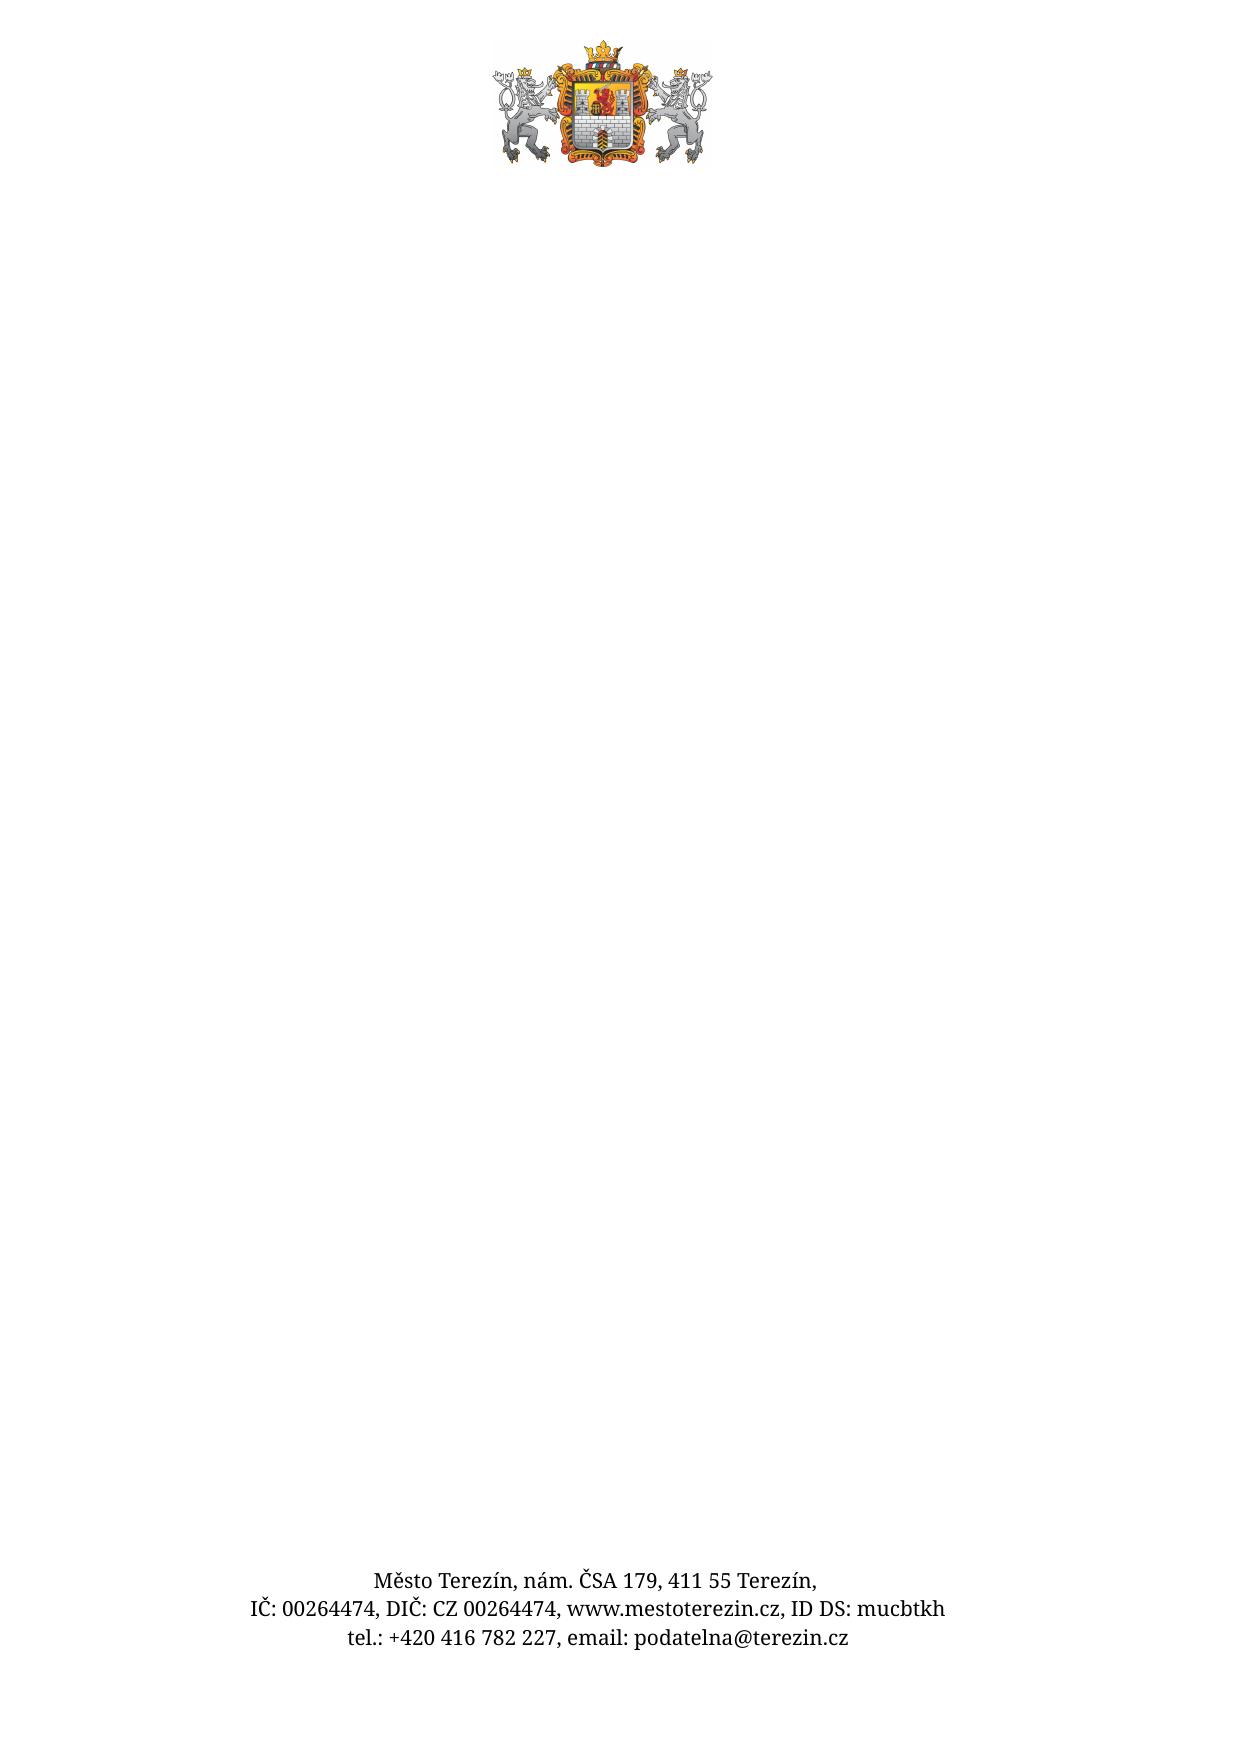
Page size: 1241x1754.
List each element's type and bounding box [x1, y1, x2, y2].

picture [492, 40, 713, 166]
